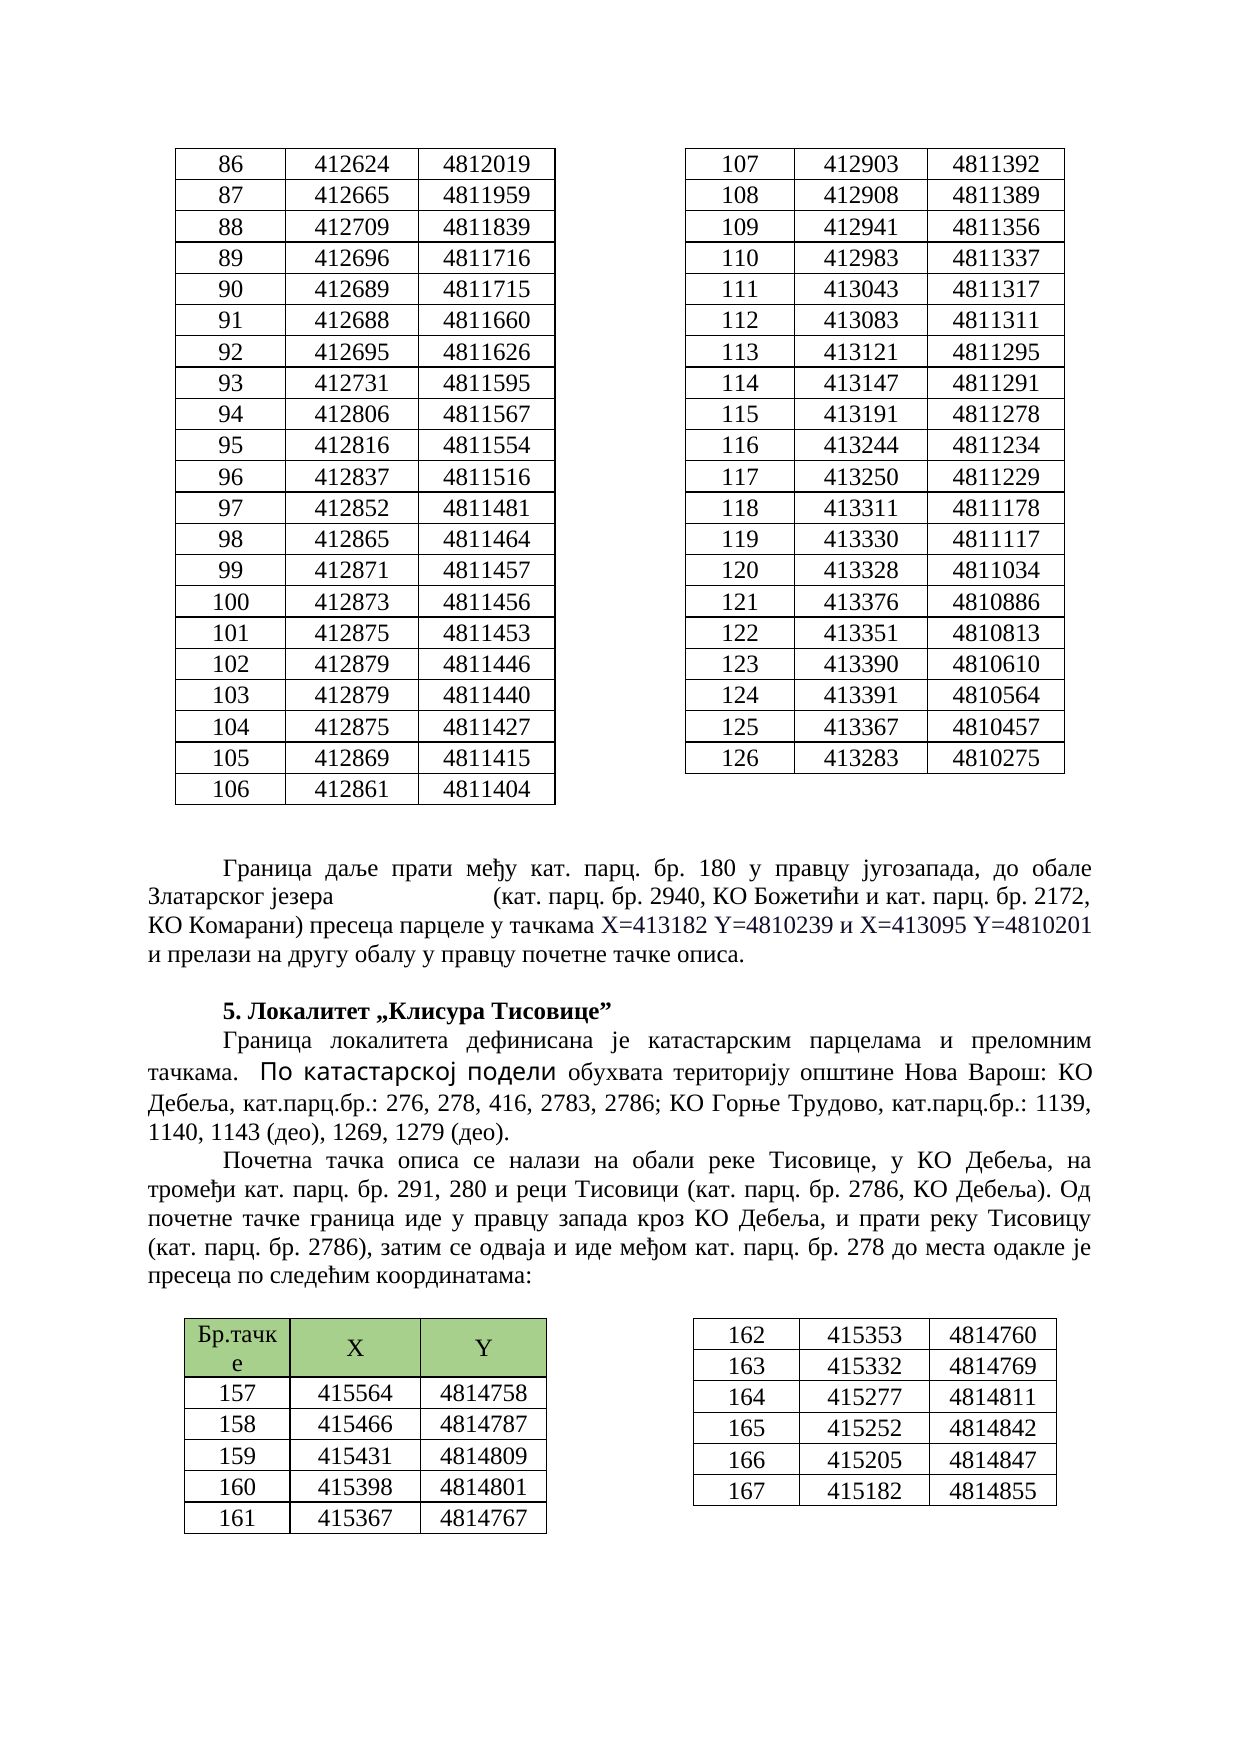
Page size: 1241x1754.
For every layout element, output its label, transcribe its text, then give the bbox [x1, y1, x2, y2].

table_cell 4812019 [419, 149, 554, 179]
table_cell 160 [185, 1471, 289, 1501]
table_cell 111 [686, 274, 794, 304]
table_cell 4814767 [421, 1503, 546, 1533]
table_cell 4811337 [928, 243, 1064, 273]
table_cell 162 [694, 1319, 799, 1349]
table_cell 415353 [800, 1319, 929, 1349]
table_cell 122 [686, 618, 794, 648]
table_cell 93 [176, 368, 285, 398]
table_cell 102 [176, 649, 285, 679]
table_cell 117 [686, 461, 794, 491]
table_cell 96 [176, 461, 285, 491]
table_cell 413121 [795, 336, 927, 366]
table_cell 4811567 [419, 399, 554, 429]
text Граница даље прати међу кат. парц. бр. 180 у правцу југозапада, до обале Златарског језера (кат. парц. бр. 2940, КО Божетићи и кат. парц. бр. 2172, КО Комарани) пресеца парцеле у тачкама X=413182 Y=4810239 и X=413095 Y=4810201 и прелази на другу обалу у правцу почетне тачке описа. [148, 853, 1093, 968]
table_cell 4811278 [928, 399, 1064, 429]
table_cell 115 [686, 399, 794, 429]
table_cell 415332 [800, 1350, 929, 1380]
table_cell 91 [176, 305, 285, 335]
table_cell 412941 [795, 211, 927, 241]
table_cell 4811457 [419, 555, 554, 585]
table_cell 413283 [795, 743, 927, 773]
table_cell 4811715 [419, 274, 554, 304]
table_cell 107 [686, 149, 794, 179]
table_header Y [421, 1319, 546, 1376]
table_cell 4814758 [421, 1378, 546, 1408]
table_cell 112 [686, 305, 794, 335]
table_cell 413191 [795, 399, 927, 429]
table_cell 4810457 [928, 711, 1064, 741]
table_cell 167 [694, 1475, 799, 1505]
table_cell 412695 [286, 336, 418, 366]
table_cell 158 [185, 1409, 289, 1439]
table_cell 4811660 [419, 305, 554, 335]
table_cell 121 [686, 586, 794, 616]
table_cell 4811626 [419, 336, 554, 366]
table_cell 99 [176, 555, 285, 585]
table_cell 126 [686, 743, 794, 773]
table_cell 4814842 [930, 1413, 1056, 1443]
table_cell 412837 [286, 461, 418, 491]
table_cell 4811446 [419, 649, 554, 679]
table_cell 412731 [286, 368, 418, 398]
table_cell 4811716 [419, 243, 554, 273]
table_cell 4811392 [928, 149, 1064, 179]
table_cell 4811404 [419, 774, 554, 804]
table_cell 415564 [291, 1378, 420, 1408]
table_cell 413376 [795, 586, 927, 616]
table_cell 413330 [795, 524, 927, 554]
table_cell 412816 [286, 430, 418, 460]
table_cell 412624 [286, 149, 418, 179]
table_cell 412689 [286, 274, 418, 304]
table_cell 412983 [795, 243, 927, 273]
table_cell 4810275 [928, 743, 1064, 773]
table_cell 4811554 [419, 430, 554, 460]
table_cell 415466 [291, 1409, 420, 1439]
table_cell 88 [176, 211, 285, 241]
table_cell 123 [686, 649, 794, 679]
table_cell 125 [686, 711, 794, 741]
table_cell 413367 [795, 711, 927, 741]
text Граница локалитета дефинисана је катастарским парцелама и преломним тачкама. По катастарској подели обухвата територију општине Нова Варош: КО Дебеља, кат.парц.бр.: 276, 278, 416, 2783, 2786; КО Горње Трудово, кат.парц.бр.: 1139, 1140, 1143 (део), 1269, 1279 (део). [148, 1025, 1093, 1145]
table_header X [291, 1319, 420, 1376]
table_cell 4811595 [419, 368, 554, 398]
table_cell 412696 [286, 243, 418, 273]
table_cell 105 [176, 743, 285, 773]
table_cell 161 [185, 1503, 289, 1533]
table_cell 4811229 [928, 461, 1064, 491]
table_cell 412873 [286, 586, 418, 616]
table_cell 97 [176, 493, 285, 523]
table_cell 415367 [291, 1503, 420, 1533]
table_cell 159 [185, 1440, 289, 1470]
table_cell 412879 [286, 649, 418, 679]
table_cell 163 [694, 1350, 799, 1380]
table_cell 114 [686, 368, 794, 398]
table_cell 415398 [291, 1471, 420, 1501]
table_cell 413391 [795, 680, 927, 710]
table_cell 412709 [286, 211, 418, 241]
table_cell 4810564 [928, 680, 1064, 710]
table_cell 413351 [795, 618, 927, 648]
table_cell 98 [176, 524, 285, 554]
table_cell 412665 [286, 180, 418, 210]
table_cell 101 [176, 618, 285, 648]
table_cell 4811389 [928, 180, 1064, 210]
table_cell 4810813 [928, 618, 1064, 648]
table_cell 412861 [286, 774, 418, 804]
table_cell 4814847 [930, 1444, 1056, 1474]
table_cell 412903 [795, 149, 927, 179]
table_cell 413244 [795, 430, 927, 460]
table_cell 113 [686, 336, 794, 366]
table_cell 4811356 [928, 211, 1064, 241]
table_cell 412869 [286, 743, 418, 773]
table_cell 4814769 [930, 1350, 1056, 1380]
table_cell 412879 [286, 680, 418, 710]
table_header Бр.тачке [185, 1319, 289, 1376]
table_cell 413311 [795, 493, 927, 523]
table_cell 166 [694, 1444, 799, 1474]
text 5. Локалитет „Клисура Тисовицеˮ [148, 996, 1093, 1025]
table_cell 4811481 [419, 493, 554, 523]
table_cell 413043 [795, 274, 927, 304]
table_cell 87 [176, 180, 285, 210]
table_cell 415182 [800, 1475, 929, 1505]
table_cell 4811456 [419, 586, 554, 616]
table_cell 119 [686, 524, 794, 554]
table_cell 94 [176, 399, 285, 429]
table_cell 4811034 [928, 555, 1064, 585]
table_cell 116 [686, 430, 794, 460]
table_cell 4811959 [419, 180, 554, 210]
table_cell 413250 [795, 461, 927, 491]
table_cell 4811311 [928, 305, 1064, 335]
table_cell 4811440 [419, 680, 554, 710]
table_cell 4811178 [928, 493, 1064, 523]
table_cell 4814787 [421, 1409, 546, 1439]
table_cell 4811415 [419, 743, 554, 773]
table_cell 4811839 [419, 211, 554, 241]
table_cell 106 [176, 774, 285, 804]
table_cell 109 [686, 211, 794, 241]
table_cell 415205 [800, 1444, 929, 1474]
table_cell 413328 [795, 555, 927, 585]
table_cell 89 [176, 243, 285, 273]
table_cell 4814801 [421, 1471, 546, 1501]
table_cell 412875 [286, 618, 418, 648]
table_cell 4811453 [419, 618, 554, 648]
table_cell 92 [176, 336, 285, 366]
table_cell 118 [686, 493, 794, 523]
table_cell 100 [176, 586, 285, 616]
table_cell 412688 [286, 305, 418, 335]
table_cell 103 [176, 680, 285, 710]
table_cell 4810886 [928, 586, 1064, 616]
table_cell 4811464 [419, 524, 554, 554]
table_cell 4811317 [928, 274, 1064, 304]
table_cell 104 [176, 711, 285, 741]
table_cell 4811234 [928, 430, 1064, 460]
table_cell 415252 [800, 1413, 929, 1443]
table_cell 4811427 [419, 711, 554, 741]
table_cell 4811516 [419, 461, 554, 491]
table_cell 124 [686, 680, 794, 710]
table_cell 4810610 [928, 649, 1064, 679]
table_cell 412852 [286, 493, 418, 523]
table_cell 90 [176, 274, 285, 304]
table_cell 164 [694, 1381, 799, 1412]
table_cell 412865 [286, 524, 418, 554]
table_cell 413083 [795, 305, 927, 335]
text Почетна тачка описа се налази на обали реке Тисовице, у КО Дебеља, на тромеђи кат. парц. бр. 291, 280 и реци Тисовици (кат. парц. бр. 2786, КО Дебеља). Од почетне тачке граница иде у правцу запада кроз КО Дебеља, и прати реку Тисовицу (кат. парц. бр. 2786), затим се одваја и иде међом кат. парц. бр. 278 до места одакле је пресеца по следећим координатама: [148, 1145, 1093, 1289]
table_cell 412871 [286, 555, 418, 585]
table_cell 4811295 [928, 336, 1064, 366]
table_cell 413390 [795, 649, 927, 679]
table_cell 157 [185, 1378, 289, 1408]
table_cell 4814855 [930, 1475, 1056, 1505]
table_cell 4814809 [421, 1440, 546, 1470]
table_cell 412875 [286, 711, 418, 741]
table_cell 120 [686, 555, 794, 585]
table_cell 415277 [800, 1381, 929, 1412]
table_cell 4814760 [930, 1319, 1056, 1349]
table_cell 413147 [795, 368, 927, 398]
table_cell 412806 [286, 399, 418, 429]
table_cell 165 [694, 1413, 799, 1443]
table_cell 4814811 [930, 1381, 1056, 1412]
table_cell 412908 [795, 180, 927, 210]
table_cell 4811291 [928, 368, 1064, 398]
table_cell 4811117 [928, 524, 1064, 554]
table_cell 86 [176, 149, 285, 179]
table_cell 108 [686, 180, 794, 210]
table_cell 95 [176, 430, 285, 460]
table_cell 110 [686, 243, 794, 273]
table_cell 415431 [291, 1440, 420, 1470]
